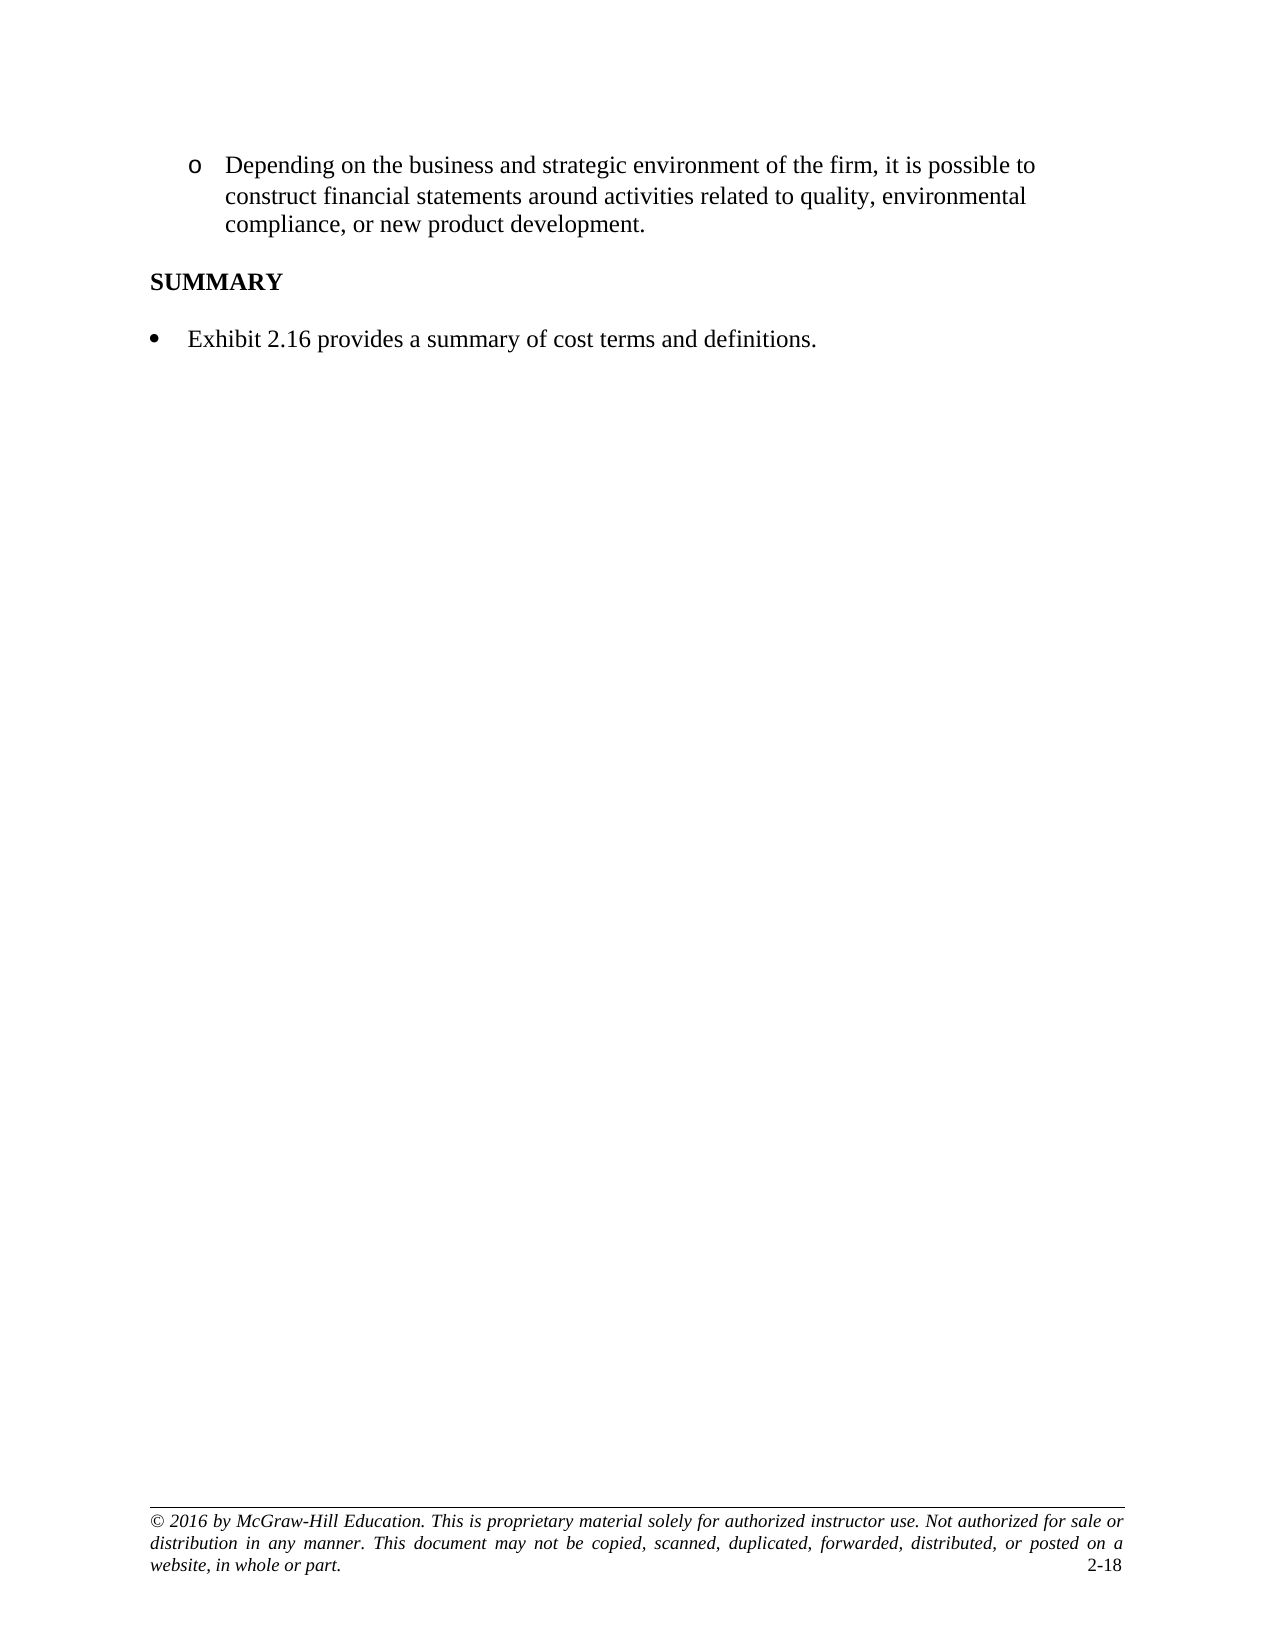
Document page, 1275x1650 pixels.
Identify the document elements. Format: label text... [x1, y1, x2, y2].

list Exhibit 2.16 provides a summary of cost terms and definitions. [150, 324, 1125, 353]
list Depending on the business and strategic environment of the firm, it is possible to construct financial statements around activities related to quality, environmental compliance, or new product development. [187, 150, 1125, 238]
text Summary [150, 267, 1125, 296]
